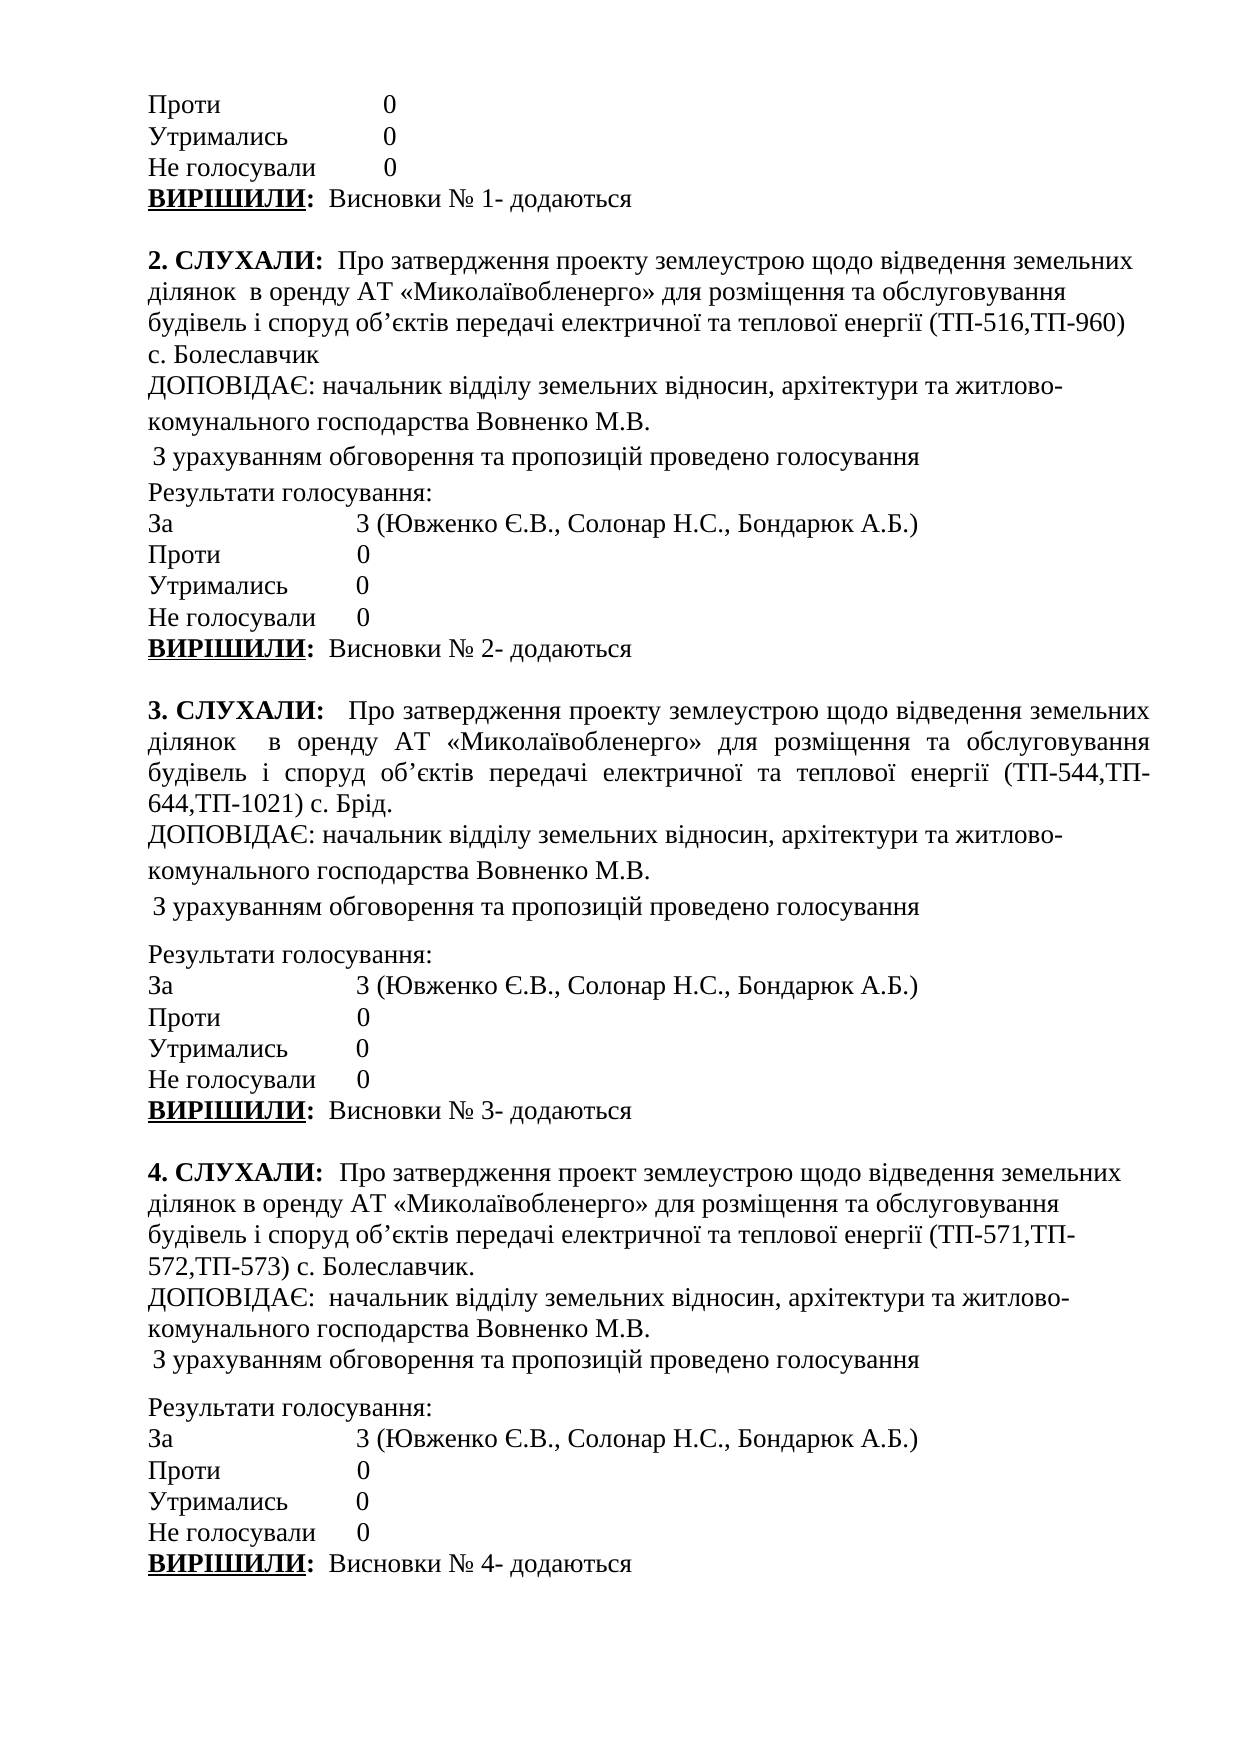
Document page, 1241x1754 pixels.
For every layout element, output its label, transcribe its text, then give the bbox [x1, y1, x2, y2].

text Не голосували 0 [148, 601, 1152, 632]
text Проти 0 [148, 1454, 1152, 1485]
text Результати голосування: [148, 938, 1152, 969]
text ВИРІШИЛИ: Висновки № 2- додаються [148, 632, 1152, 663]
text Утримались 0 [148, 1032, 1152, 1063]
text ДОПОВІДАЄ: начальник відділу земельних відносин, архітектури та житлово-комунального господарства Вовненко М.В. [148, 819, 1152, 886]
text ВИРІШИЛИ: Висновки № 3- додаються [148, 1094, 1152, 1125]
text с. Болеславчик [148, 338, 1152, 369]
text З урахуванням обговорення та пропозицій проведено голосування [152, 890, 1152, 921]
text Не голосували 0 [148, 1516, 1152, 1547]
text Результати голосування: [148, 1391, 1152, 1423]
text Результати голосування: [148, 476, 1152, 507]
text З урахуванням обговорення та пропозицій проведено голосування [152, 1343, 1152, 1374]
text З урахуванням обговорення та пропозицій проведено голосування [152, 440, 1152, 471]
text За 3 (Ювженко Є.В., Солонар Н.С., Бондарюк А.Б.) [148, 1423, 1152, 1454]
text Проти 0 [148, 1001, 1152, 1032]
text ВИРІШИЛИ: Висновки № 4- додаються [148, 1547, 1152, 1578]
text За 3 (Ювженко Є.В., Солонар Н.С., Бондарюк А.Б.) [148, 969, 1152, 1001]
text 4. СЛУХАЛИ: Про затвердження проект землеустрою щодо відведення земельних ділянок в оренду АТ «Миколаївобленерго» для розміщення та обслуговування будівель і споруд об’єктів передачі електричної та теплової енергії (ТП-571,ТП-572,ТП-573) с. Болеславчик. [148, 1156, 1152, 1281]
text Утримались 0 [148, 569, 1152, 601]
text Утримались 0 [148, 1485, 1152, 1516]
text Утримались 0 [148, 120, 1152, 151]
text ВИРІШИЛИ: Висновки № 1- додаються [148, 182, 1152, 213]
text ДОПОВІДАЄ: начальник відділу земельних відносин, архітектури та житлово-комунального господарства Вовненко М.В. [148, 369, 1152, 436]
text 2. СЛУХАЛИ: Про затвердження проекту землеустрою щодо відведення земельних ділянок в оренду АТ «Миколаївобленерго» для розміщення та обслуговування будівель і споруд об’єктів передачі електричної та теплової енергії (ТП-516,ТП-960) [148, 244, 1152, 338]
text Проти 0 [148, 88, 1152, 120]
text 3. СЛУХАЛИ: Про затвердження проекту землеустрою щодо відведення земельних ділянок в оренду АТ «Миколаївобленерго» для розміщення та обслуговування будівель і споруд об’єктів передачі електричної та теплової енергії (ТП-544,ТП-644,ТП-1021) с. Брід. [148, 694, 1152, 819]
text Не голосували 0 [148, 1063, 1152, 1094]
text За 3 (Ювженко Є.В., Солонар Н.С., Бондарюк А.Б.) [148, 507, 1152, 538]
text Проти 0 [148, 538, 1152, 569]
text Не голосували 0 [148, 151, 1152, 182]
text ДОПОВІДАЄ: начальник відділу земельних відносин, архітектури та житлово-комунального господарства Вовненко М.В. [148, 1281, 1152, 1343]
